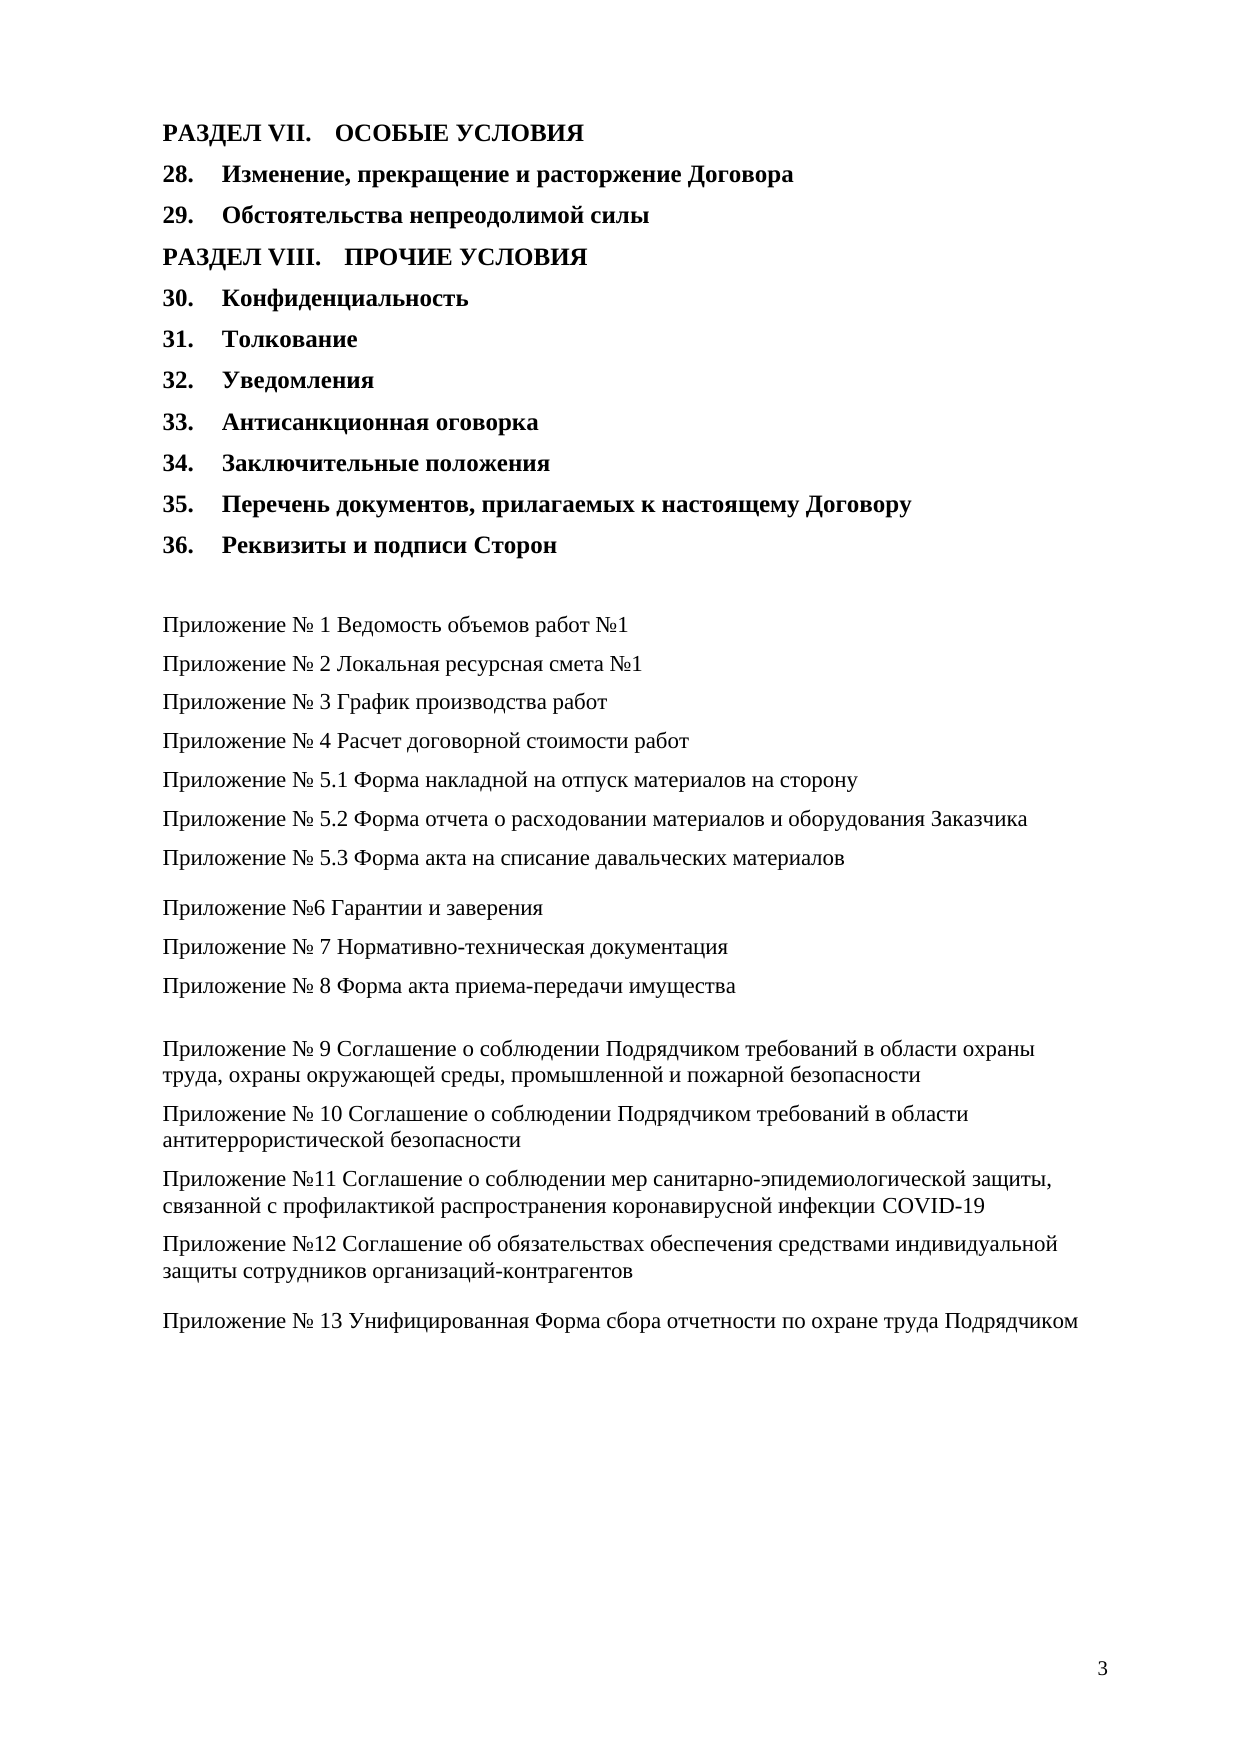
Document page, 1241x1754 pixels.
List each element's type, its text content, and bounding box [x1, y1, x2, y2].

text 32. Уведомления 45 [162, 366, 1078, 394]
text Приложение № 9 Соглашение о соблюдении Подрядчиком требований в области охраны труда, охраны окружающей среды, промышленной и пожарной безопасности [162, 1035, 1078, 1088]
text РАЗДЕЛ VIII. ПРОЧИЕ УСЛОВИЯ 44 [162, 242, 1078, 271]
text 30. Конфиденциальность 44 [162, 283, 1078, 312]
text Приложение №12 Соглашение об обязательствах обеспечения средствами индивидуальной защиты сотрудников организаций-контрагентов [162, 1231, 1078, 1283]
text Приложение № 3 График производства работ [162, 688, 1078, 715]
text 36. Реквизиты и подписи Сторон 49 [162, 531, 1078, 559]
text Приложение №11 Соглашение о соблюдении мер санитарно-эпидемиологической защиты, связанной с профилактикой распространения коронавирусной инфекции COVID-19 [162, 1165, 1078, 1218]
text Приложение № 13 Унифицированная Форма сбора отчетности по охране труда Подрядчиком [162, 1307, 1107, 1334]
text 35. Перечень документов, прилагаемых к настоящему Договору 48 [162, 489, 1078, 518]
text 33. Антисанкционная оговорка 46 [162, 407, 1078, 436]
text 34. Заключительные положения 47 [162, 448, 1078, 477]
text Приложение № 10 Соглашение о соблюдении Подрядчиком требований в области антитеррористической безопасности [162, 1100, 1078, 1153]
text Приложение № 7 Нормативно-техническая документация [162, 933, 1078, 959]
text Приложение № 5.1 Форма накладной на отпуск материалов на сторону [162, 766, 1078, 792]
text РАЗДЕЛ VII. ОСОБЫЕ УСЛОВИЯ 40 [162, 118, 1078, 147]
text Приложение №6 Гарантии и заверения [162, 894, 1107, 921]
text Приложение № 8 Форма акта приема-передачи имущества [162, 972, 1078, 998]
text 28. Изменение, прекращение и расторжение Договора 40 [162, 159, 1078, 188]
text Приложение № 5.2 Форма отчета о расходовании материалов и оборудования Заказчика [162, 805, 1078, 831]
text Приложение № 4 Расчет договорной стоимости работ [162, 727, 1078, 754]
text Приложение № 2 Локальная ресурсная смета №1 [162, 649, 1078, 676]
text 31. Толкование 45 [162, 324, 1078, 353]
text Приложение № 5.3 Форма акта на списание давальческих материалов [162, 844, 1078, 870]
text Приложение № 1 Ведомость объемов работ №1 [162, 611, 1078, 637]
text 29. Обстоятельства непреодолимой силы 43 [162, 201, 1078, 229]
